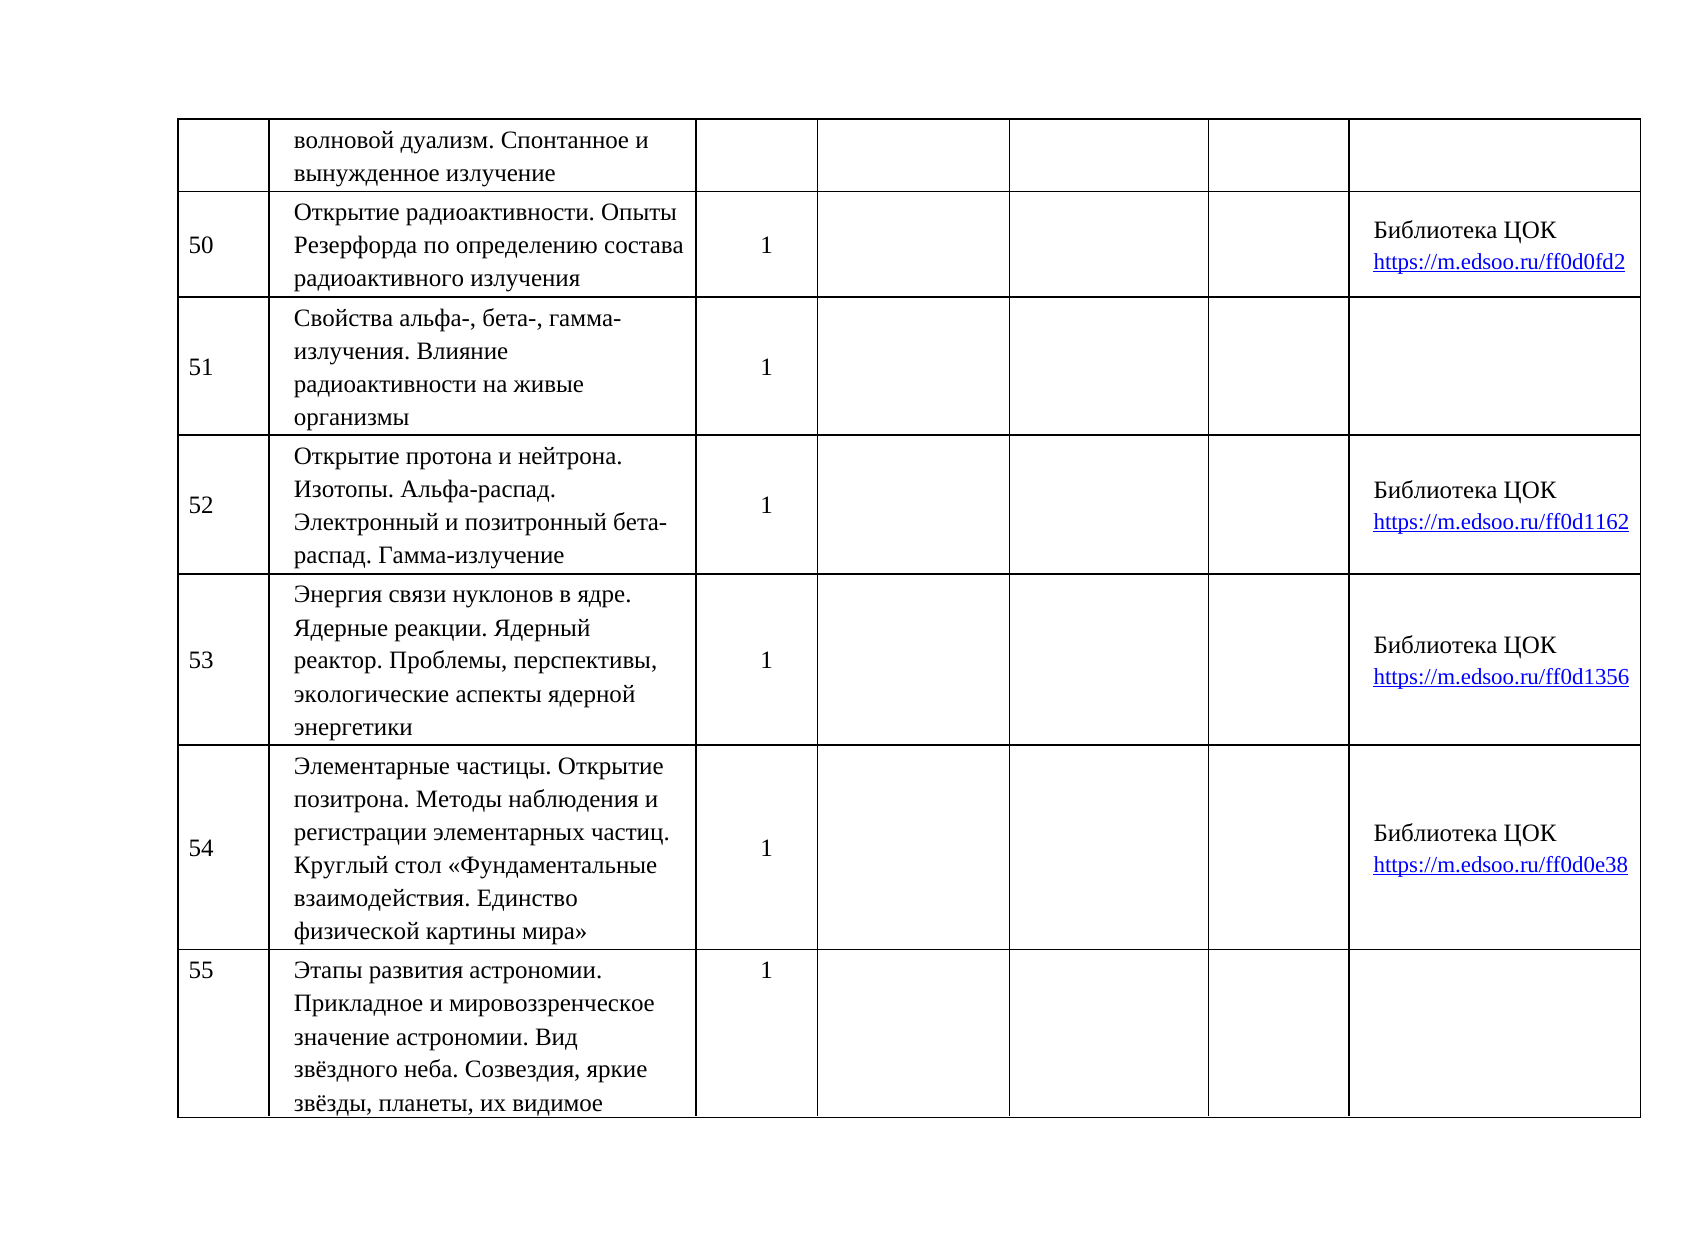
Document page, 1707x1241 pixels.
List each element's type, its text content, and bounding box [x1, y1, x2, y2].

table_cell [1209, 120, 1348, 191]
table_cell Библиотека ЦОК https://m.edsoo.ru/ff0d1162 [1350, 436, 1640, 573]
table_cell [1209, 575, 1348, 744]
table_cell [818, 950, 1009, 1116]
table_cell 52 [179, 436, 268, 573]
table_cell [1209, 746, 1348, 949]
table_cell 1 [697, 436, 817, 573]
table_cell Элементарные частицы. Открытие позитрона. Методы наблюдения и регистрации элементарных частиц. Круглый стол «Фундаментальные взаимодействия. Единство физической картины мира» [270, 746, 695, 949]
table_cell 51 [179, 298, 268, 434]
table_cell [1209, 950, 1348, 1116]
table_cell [1209, 436, 1348, 573]
table_cell 1 [697, 746, 817, 949]
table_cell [1350, 120, 1640, 191]
table_cell 49 [179, 120, 268, 191]
table_cell [1010, 575, 1208, 744]
table_cell 1 [697, 950, 817, 1116]
table_cell [1010, 436, 1208, 573]
table_cell [818, 192, 1009, 296]
table_cell [818, 746, 1009, 949]
table_cell [818, 575, 1009, 744]
table_cell 55 [179, 950, 268, 1116]
table_cell Свойства альфа-, бета-, гамма-излучения. Влияние радиоактивности на живые организмы [270, 298, 695, 434]
table_cell 54 [179, 746, 268, 949]
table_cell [270, 120, 695, 191]
table_cell 1 [697, 575, 817, 744]
table_cell [1350, 298, 1640, 434]
table_cell [1010, 120, 1208, 191]
table_cell [818, 120, 1009, 191]
table_cell Библиотека ЦОК https://m.edsoo.ru/ff0d1356 [1350, 575, 1640, 744]
table_cell 53 [179, 575, 268, 744]
table_cell [1010, 746, 1208, 949]
table_cell Открытие радиоактивности. Опыты Резерфорда по определению состава радиоактивного излучения [270, 192, 695, 296]
table_cell [1010, 950, 1208, 1116]
table_cell [818, 298, 1009, 434]
table_cell [1209, 192, 1348, 296]
table_cell Открытие протона и нейтрона. Изотопы. Альфа-распад. Электронный и позитронный бета-распад. Гамма-излучение [270, 436, 695, 573]
table_cell [818, 436, 1009, 573]
table_cell 1 [697, 120, 817, 191]
table_cell 50 [179, 192, 268, 296]
table_cell 1 [697, 298, 817, 434]
table_cell [1209, 298, 1348, 434]
table_cell Библиотека ЦОК https://m.edsoo.ru/ff0d0e38 [1350, 746, 1640, 949]
table_cell 1 [697, 192, 817, 296]
table_cell [1010, 192, 1208, 296]
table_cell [270, 950, 695, 1116]
table_cell Энергия связи нуклонов в ядре. Ядерные реакции. Ядерный реактор. Проблемы, перспективы, экологические аспекты ядерной энергетики [270, 575, 695, 744]
table_cell [1350, 950, 1640, 1116]
table_cell Библиотека ЦОК https://m.edsoo.ru/ff0d0fd2 [1350, 192, 1640, 296]
table_cell [1010, 298, 1208, 434]
